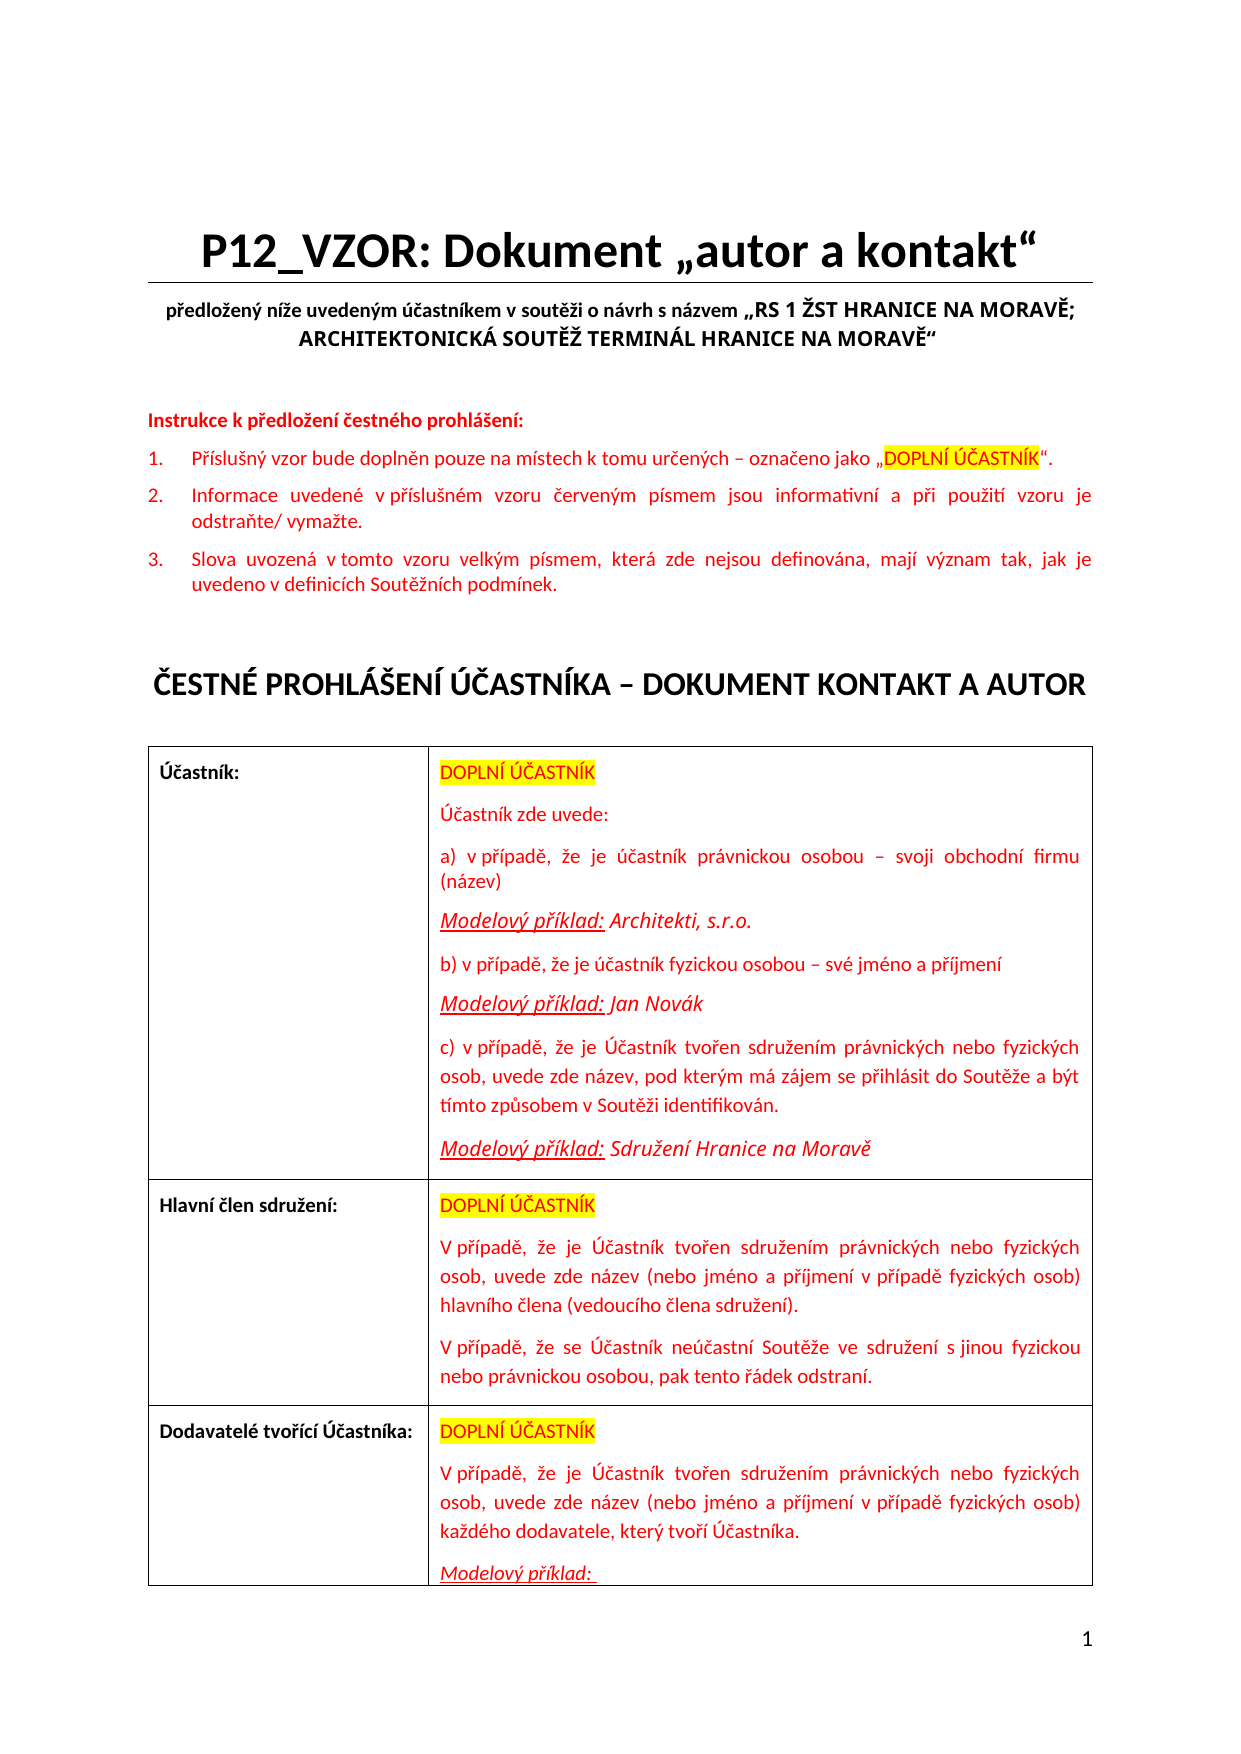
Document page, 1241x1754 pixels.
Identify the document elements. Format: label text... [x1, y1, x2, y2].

text předložený níže uvedeným účastníkem v soutěži o návrh s názvem [148, 295, 1093, 352]
table_cell Hlavní člen sdružení: [149, 1180, 428, 1405]
table_header Účastník: [149, 747, 428, 1179]
text Čestné prohlášení Účastníka – DOKUMENT KONTAKT A AUTOR [148, 663, 1093, 703]
table_header DOPLNÍ ÚČASTNÍK Účastník zde uvede: a) v případě, že je účastník právnickou osobou – svoji obchodní firmu (název) Modelový příklad: Architekti, s.r.o. b) v případě, že je účastník fyzickou osobou – své jméno a příjmení Modelový příklad: Jan Novák c) v případě, že je Účastník tvořen sdružením právnických nebo fyzických osob, uvede zde název, pod kterým má zájem se přihlásit do Soutěže a být tímto způsobem v Soutěži identifikován. Modelový příklad: Sdružení Hranice na Moravě [429, 747, 1092, 1179]
list Příslušný vzor bude doplněn pouze na místech k tomu určených – označeno jako „DOPLNÍ ÚČASTNÍK“. [148, 445, 884, 470]
table_cell DOPLNÍ ÚČASTNÍK V případě, že je Účastník tvořen sdružením právnických nebo fyzických osob, uvede zde název (nebo jméno a příjmení v případě fyzických osob) hlavního člena (vedoucího člena sdružení). V případě, že se Účastník neúčastní Soutěže ve sdružení s jinou fyzickou nebo právnickou osobou, pak tento řádek odstraní. [429, 1180, 1092, 1405]
text P12_VZOR: Dokument „autor a kontakt“ [148, 219, 1093, 282]
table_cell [149, 1406, 428, 1585]
list Informace uvedené v příslušném vzoru červeným písmem jsou informativní a při použití vzoru je odstraňte/ vymažte. [148, 483, 1093, 533]
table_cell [429, 1406, 1092, 1585]
list Slova uvozená v tomto vzoru velkým písmem, která zde nejsou definována, mají význam tak, jak je uvedeno v definicích Soutěžních podmínek. [148, 546, 1093, 597]
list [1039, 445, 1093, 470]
text Instrukce k předložení čestného prohlášení: [148, 407, 1093, 432]
